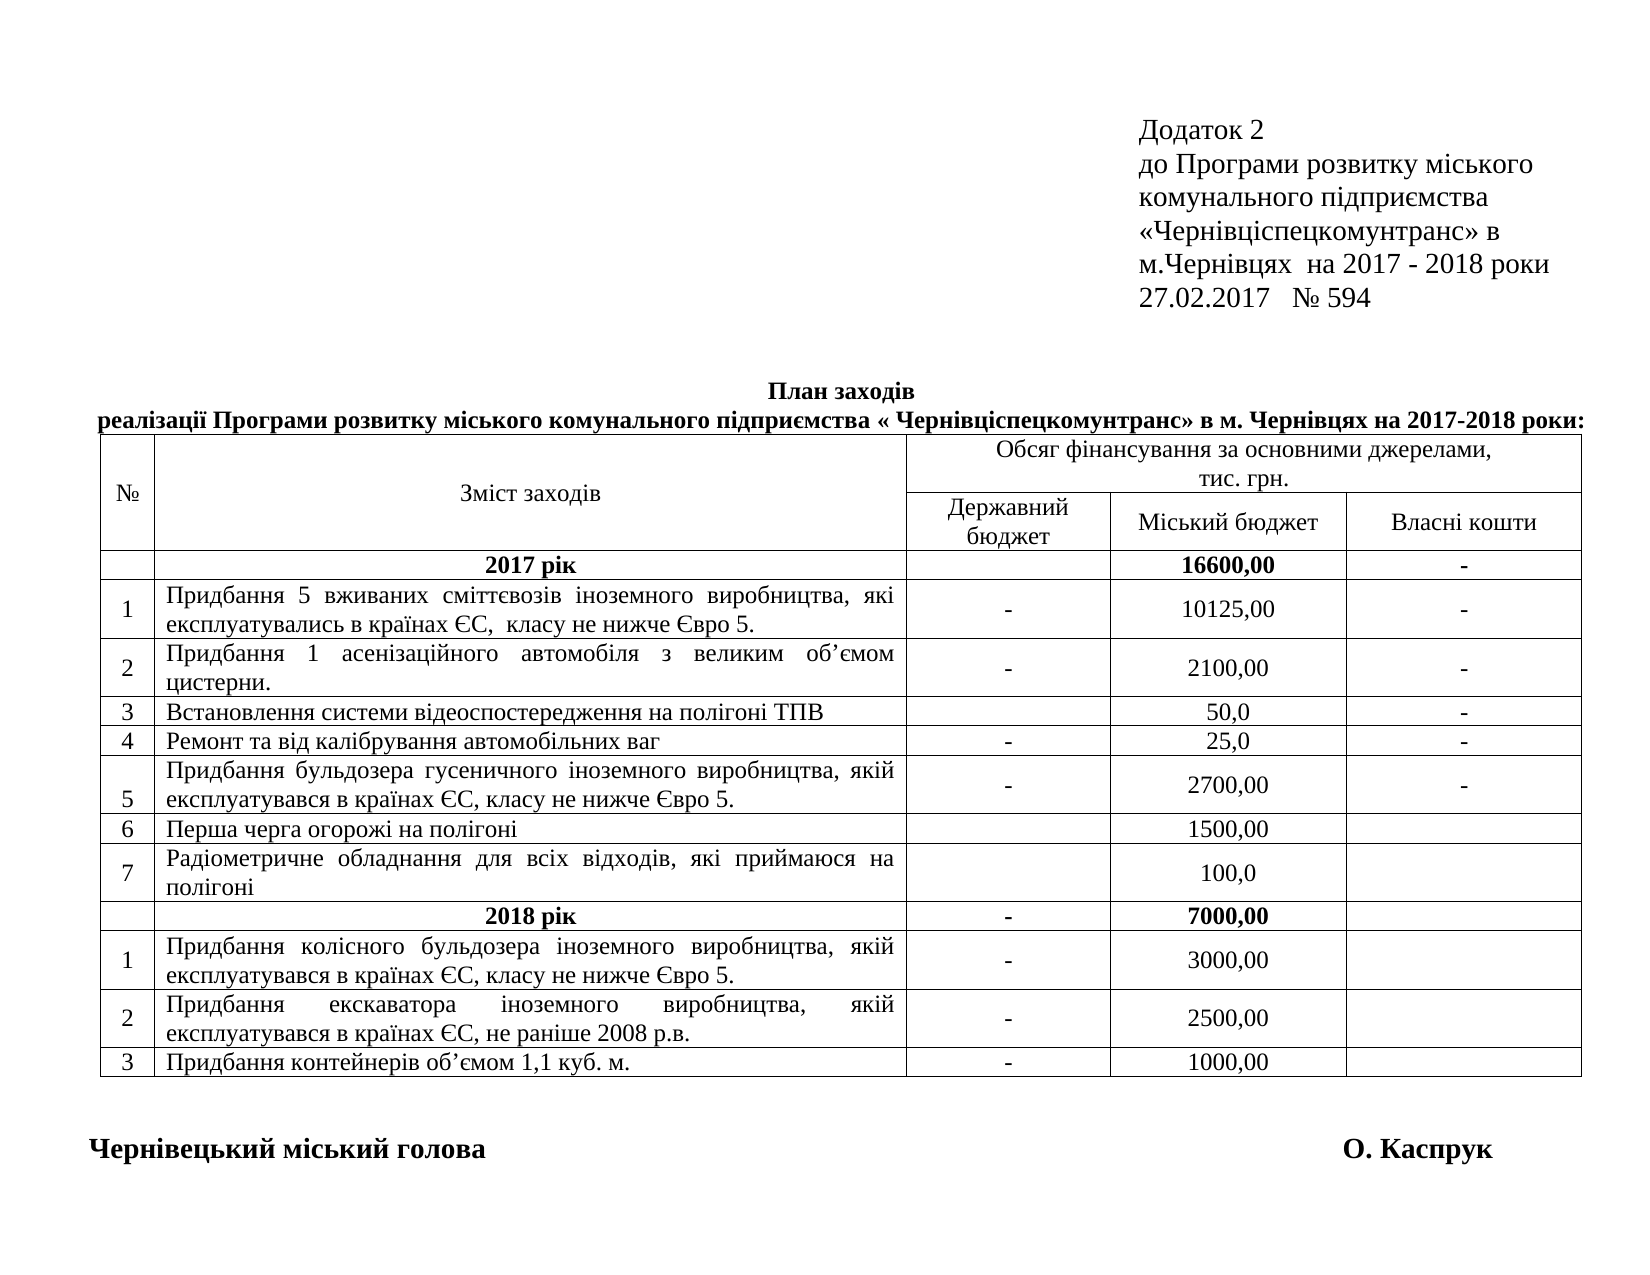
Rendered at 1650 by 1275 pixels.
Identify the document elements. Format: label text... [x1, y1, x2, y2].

table_cell [101, 551, 154, 579]
table_cell - [907, 726, 1110, 755]
table_header № [101, 435, 154, 550]
table_cell 50,0 [1111, 697, 1346, 725]
table_cell - [1347, 756, 1581, 813]
table_cell Придбання контейнерів об’ємом . [155, 1048, 906, 1076]
table_header Обсяг фінансування за основними джерелами, тис. грн. [907, 435, 1581, 492]
table_cell 10125,00 [1111, 580, 1346, 638]
table_cell [1347, 844, 1581, 901]
table_cell 1500,00 [1111, 814, 1346, 842]
table_cell [907, 697, 1110, 725]
table_cell 2 [101, 639, 154, 696]
table_header Зміст заходів [155, 435, 906, 550]
table_cell Ремонт та від калібрування автомобільних ваг [155, 726, 906, 755]
table_cell Придбання 1 асенізаційного автомобіля з великим об’ємом цистерни. [155, 639, 906, 696]
table_cell 1000,00 [1111, 1048, 1346, 1076]
table_cell Придбання 5 вживаних сміттєвозів іноземного виробництва, які експлуатувались в країнах ЄС, класу не нижче Євро 5. [155, 580, 906, 638]
table_cell - [1347, 697, 1581, 725]
table_cell 100,0 [1111, 844, 1346, 901]
table_cell Придбання екскаватора іноземного виробництва, якій експлуатувався в країнах ЄС, не раніше 2008 р.в. [155, 990, 906, 1047]
table_cell 2018 рік [155, 902, 906, 930]
table_cell - [907, 1048, 1110, 1076]
table_cell [101, 902, 154, 930]
text План заходів [89, 376, 1594, 405]
table_cell [907, 814, 1110, 842]
table_cell 5 [101, 756, 154, 813]
table_cell [1347, 814, 1581, 842]
table_cell [907, 844, 1110, 901]
table_cell 3 [101, 697, 154, 725]
text 27.02.2017 № 594 [1139, 280, 1594, 314]
text до Програми розвитку міського комунального підприємства «Чернівціспецкомунтранс» в м.Чернівцях на 2017 - 2018 роки [1139, 146, 1594, 280]
table_cell 4 [101, 726, 154, 755]
table_cell Перша черга огорожі на полігоні [155, 814, 906, 842]
table_cell 1 [101, 580, 154, 638]
table_cell 7 [101, 844, 154, 901]
table_cell 3000,00 [1111, 931, 1346, 988]
table_cell 6 [101, 814, 154, 842]
table_cell [1347, 1048, 1581, 1076]
table_cell 25,0 [1111, 726, 1346, 755]
text Додаток 2 [1139, 112, 1594, 146]
table_cell [1347, 931, 1581, 988]
table_cell 2 [101, 990, 154, 1047]
table_cell Придбання бульдозера гусеничного іноземного виробництва, якій експлуатувався в країнах ЄС, класу не нижче Євро 5. [155, 756, 906, 813]
table_cell Державний бюджет [907, 493, 1110, 550]
table_cell 3 [101, 1048, 154, 1076]
table_cell - [907, 639, 1110, 696]
table_cell - [907, 756, 1110, 813]
table_cell - [1347, 639, 1581, 696]
table_cell - [907, 580, 1110, 638]
table_cell Встановлення системи відеоспостередження на полігоні ТПВ [155, 697, 906, 725]
table_cell 2500,00 [1111, 990, 1346, 1047]
table_cell 2700,00 [1111, 756, 1346, 813]
table_cell [1347, 990, 1581, 1047]
table_cell - [1347, 726, 1581, 755]
table_cell - [907, 902, 1110, 930]
table_cell [907, 551, 1110, 579]
table_cell [1347, 902, 1581, 930]
table_cell Міський бюджет [1111, 493, 1346, 550]
table_cell Власні кошти [1347, 493, 1581, 550]
table_cell - [1347, 580, 1581, 638]
table_cell - [1347, 551, 1581, 579]
text Чернівецький міський голова О. Каспрук [89, 1131, 1594, 1164]
text реалізації Програми розвитку міського комунального підприємства « Чернівціспецкомунтранс» в м. Чернівцях на 2017-2018 роки: [89, 405, 1594, 433]
table_cell 2017 рік [155, 551, 906, 579]
table_cell - [907, 931, 1110, 988]
table_cell 7000,00 [1111, 902, 1346, 930]
table_cell 16600,00 [1111, 551, 1346, 579]
table_cell Радіометричне обладнання для всіх відходів, які приймаюся на полігоні [155, 844, 906, 901]
table_cell - [907, 990, 1110, 1047]
table_cell Придбання колісного бульдозера іноземного виробництва, якій експлуатувався в країнах ЄС, класу не нижче Євро 5. [155, 931, 906, 988]
table_cell 2100,00 [1111, 639, 1346, 696]
table_cell 1 [101, 931, 154, 988]
